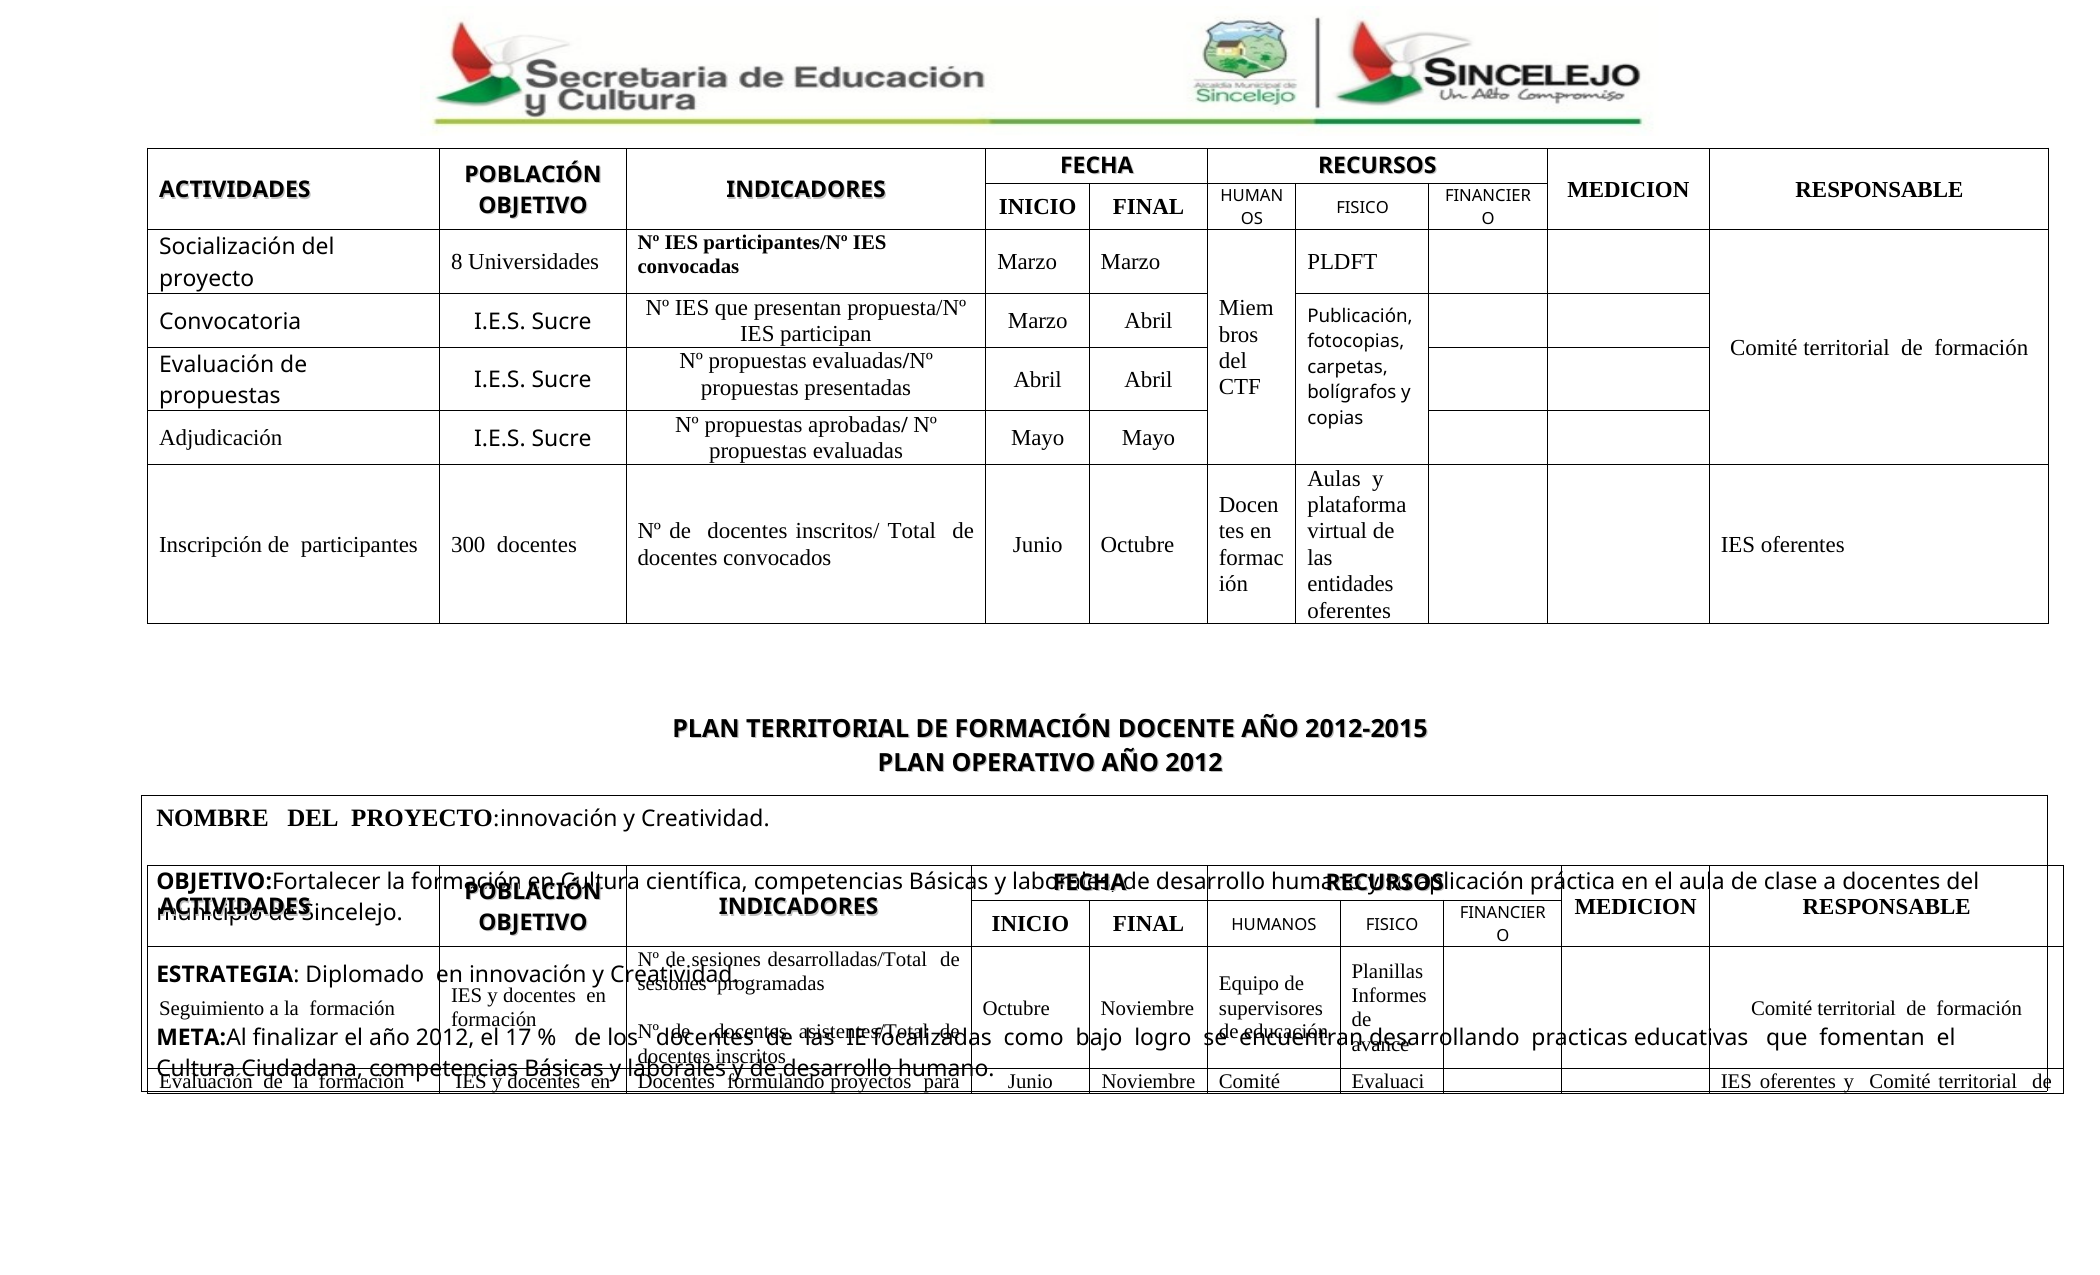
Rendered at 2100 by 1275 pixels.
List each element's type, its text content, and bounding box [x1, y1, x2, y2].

table_cell [1548, 230, 1709, 293]
table_cell [1429, 411, 1547, 464]
table_cell [1429, 230, 1547, 293]
table_cell [1562, 1069, 1709, 1093]
table_cell Convocatoria [148, 294, 439, 347]
table_cell 8 Universidades [440, 230, 626, 293]
table_cell Noviembre [1090, 947, 1207, 1068]
table_cell Noviembre [1090, 1069, 1207, 1093]
table_header POBLACIÓN OBJETIVO [440, 149, 626, 229]
table_cell Evaluación de la formación [148, 1069, 439, 1093]
table_cell Abril [986, 348, 1089, 410]
table_cell INICIO [972, 901, 1089, 946]
table_cell IES y docentes en formación [440, 947, 626, 1068]
table_cell I.E.S. Sucre [440, 294, 626, 347]
table_cell Octubre [1090, 465, 1207, 623]
table_header MEDICION [1562, 866, 1709, 946]
table_cell Evaluación de propuestas [148, 348, 439, 410]
table_cell Marzo [986, 230, 1089, 293]
table_cell Evaluaciones , guías [1341, 1069, 1443, 1093]
table_cell Junio [972, 1069, 1089, 1093]
table_header RESPONSABLE [1710, 866, 2063, 946]
table_cell Nº de sesiones desarrolladas/Total de sesiones programadas Nº de docentes asistentes/Total de docentes inscritos [627, 947, 971, 1068]
table_cell HUMANOS [1208, 184, 1295, 229]
table_cell Equipo de supervisores de educación [1208, 947, 1340, 1068]
table_cell Nº de docentes inscritos/ Total de docentes convocados [627, 465, 985, 623]
table_cell FINAL [1090, 901, 1207, 946]
table_cell HUMANOS [1208, 901, 1340, 946]
table_cell Mayo [986, 411, 1089, 464]
table_cell Planillas Informes de avance [1341, 947, 1443, 1068]
table_cell [1548, 294, 1709, 347]
table_cell 300 docentes [440, 465, 626, 623]
table_cell Junio [986, 465, 1089, 623]
table_cell IES oferentes y Comité territorial de formación [1710, 1069, 2063, 1093]
table_cell I.E.S. Sucre [440, 348, 626, 410]
table_cell Nº propuestas evaluadas/Nº propuestas presentadas [627, 348, 985, 410]
table_cell Socialización del proyecto [148, 230, 439, 293]
table_cell I.E.S. Sucre [440, 411, 626, 464]
table_cell FISICO [1341, 901, 1443, 946]
table_cell [1444, 1069, 1561, 1093]
table_cell Aulas y plataforma virtual de las entidades oferentes [1296, 465, 1428, 623]
table_cell PLDFT [1296, 230, 1428, 293]
table_cell [1444, 947, 1561, 1068]
table_header RECURSOS [1208, 149, 1547, 183]
table_cell Miembros del CTF [1208, 230, 1295, 464]
table_cell [1548, 348, 1709, 410]
table_cell IES oferentes [1710, 465, 2048, 623]
table_cell Nº IES participantes/Nº IES convocadas [627, 230, 985, 293]
table_header ACTIVIDADES [148, 866, 439, 946]
table_header FECHA [972, 866, 1207, 900]
table_header ACTIVIDADES [148, 149, 439, 229]
table_cell FINAL [1090, 184, 1207, 229]
table_header INDICADORES [627, 866, 971, 946]
table_header RECURSOS [1208, 866, 1561, 900]
table_cell Abril [1090, 348, 1207, 410]
table_cell Publicación, fotocopias, carpetas, bolígrafos y copias [1296, 294, 1428, 464]
table_cell Adjudicación [148, 411, 439, 464]
table_cell [1548, 411, 1709, 464]
table_cell Nº propuestas aprobadas/ Nº propuestas evaluadas [627, 411, 985, 464]
table_header INDICADORES [627, 149, 985, 229]
table_cell Comité territorial de formación [1710, 947, 2063, 1068]
text PLAN OPERATIVO AÑO 2012 [148, 744, 1952, 778]
table_cell Nº IES que presentan propuesta/Nº IES participan [627, 294, 985, 347]
table_cell [1429, 465, 1547, 623]
table_cell Docentes en formación [1208, 465, 1295, 623]
table_cell FISICO [1296, 184, 1428, 229]
text PLAN TERRITORIAL DE FORMACIÓN DOCENTE AÑO 2012-2015 [148, 710, 1952, 744]
picture [419, 6, 1659, 136]
table_cell Octubre [972, 947, 1089, 1068]
table_cell Comité territorial de formación [1710, 230, 2048, 464]
table_cell Seguimiento a la formación [148, 947, 439, 1068]
table_cell FINANCIERO [1444, 901, 1561, 946]
table_cell [1429, 348, 1547, 410]
table_header RESPONSABLE [1710, 149, 2048, 229]
table_cell Mayo [1090, 411, 1207, 464]
table_header FECHA [986, 149, 1207, 183]
table_cell Comité territorial de formación [1208, 1069, 1340, 1093]
table_cell [1429, 294, 1547, 347]
table_cell Inscripción de participantes [148, 465, 439, 623]
table_cell [1548, 465, 1709, 623]
table_cell FINANCIERO [1429, 184, 1547, 229]
table_cell Marzo [986, 294, 1089, 347]
table_cell IES y docentes en formación [440, 1069, 626, 1093]
table_header MEDICION [1548, 149, 1709, 229]
table_header POBLACIÓN OBJETIVO [440, 866, 626, 946]
table_cell [1562, 947, 1709, 1068]
table_cell Abril [1090, 294, 1207, 347]
table_cell INICIO [986, 184, 1089, 229]
table_cell Marzo [1090, 230, 1207, 293]
